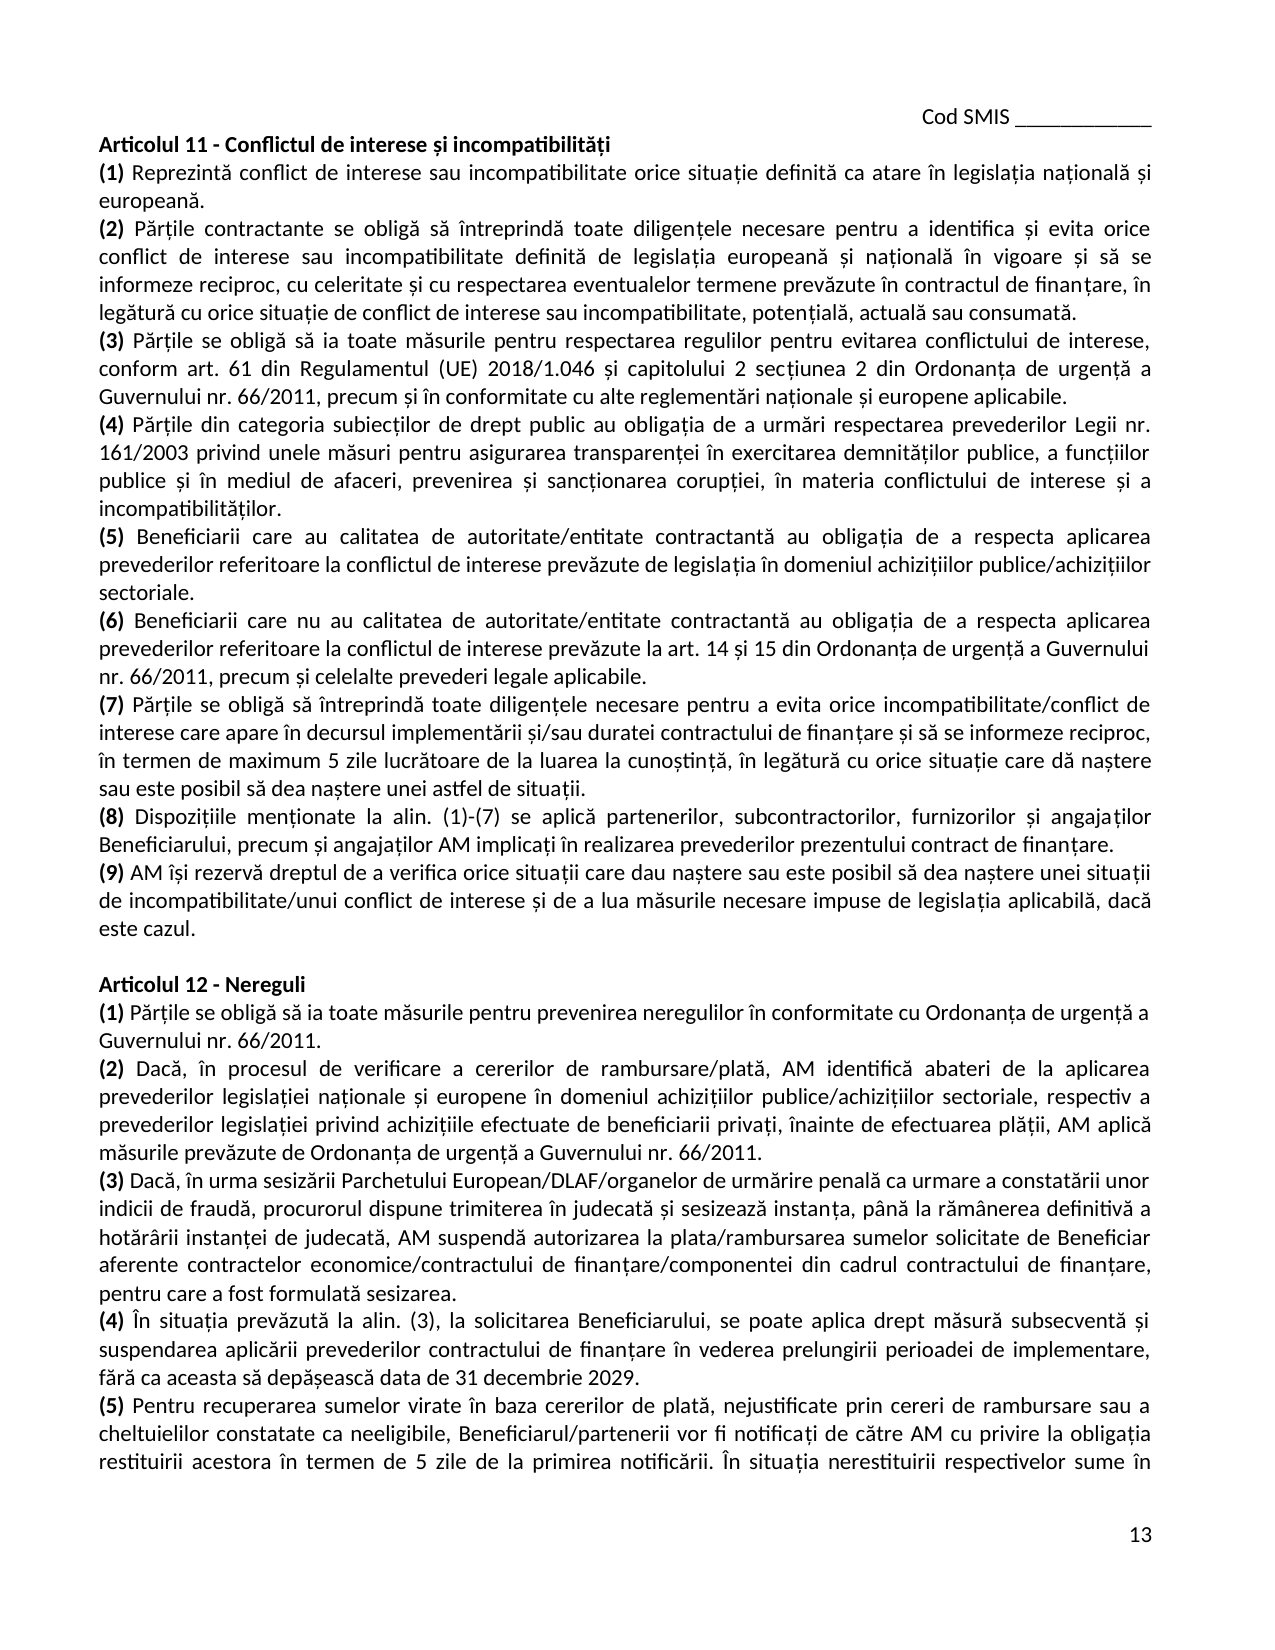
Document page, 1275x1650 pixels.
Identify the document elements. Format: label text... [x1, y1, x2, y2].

text (4) În situaţia prevăzută la alin. (3), la solicitarea Beneficiarului, se poate aplica drept măsură subsecventă şi suspendarea aplicării prevederilor contractului de finanţare în vederea prelungirii perioadei de implementare, fără ca aceasta să depăşească data de 31 decembrie 2029. [98, 1307, 1152, 1391]
text (1) Reprezintă conflict de interese sau incompatibilitate orice situaţie definită ca atare în legislaţia naţională şi europeană. [98, 158, 1152, 214]
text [98, 1391, 1152, 1475]
text (9) AM îşi rezervă dreptul de a verifica orice situaţii care dau naştere sau este posibil să dea naştere unei situaţii de incompatibilitate/unui conflict de interese şi de a lua măsurile necesare impuse de legislaţia aplicabilă, dacă este cazul. [98, 858, 1152, 942]
text (4) Părţile din categoria subiecţilor de drept public au obligaţia de a urmări respectarea prevederilor Legii nr. 161/2003 privind unele măsuri pentru asigurarea transparenței în exercitarea demnităților publice, a funcțiilor publice și în mediul de afaceri, prevenirea și sancționarea corupției, în materia conflictului de interese și a incompatibilităților. [98, 410, 1152, 522]
text (2) Părţile contractante se obligă să întreprindă toate diligenţele necesare pentru a identifica şi evita orice conflict de interese sau incompatibilitate definită de legislaţia europeană şi naţională în vigoare şi să se informeze reciproc, cu celeritate şi cu respectarea eventualelor termene prevăzute în contractul de finanţare, în legătură cu orice situaţie de conflict de interese sau incompatibilitate, potenţială, actuală sau consumată. [98, 214, 1152, 326]
text Articolul 12 - Nereguli [98, 970, 1152, 998]
text (1) Părțile se obligă să ia toate măsurile pentru prevenirea neregulilor în conformitate cu Ordonanța de urgență a Guvernului nr. 66/2011. [98, 998, 1152, 1054]
text (7) Părţile se obligă să întreprindă toate diligenţele necesare pentru a evita orice incompatibilitate/conflict de interese care apare în decursul implementării şi/sau duratei contractului de finanţare şi să se informeze reciproc, în termen de maximum 5 zile lucrătoare de la luarea la cunoştinţă, în legătură cu orice situaţie care dă naştere sau este posibil să dea naştere unei astfel de situaţii. [98, 690, 1152, 802]
text (5) Beneficiarii care au calitatea de autoritate/entitate contractantă au obligaţia de a respecta aplicarea prevederilor referitoare la conflictul de interese prevăzute de legislaţia în domeniul achiziţiilor publice/achiziţiilor sectoriale. [98, 522, 1152, 606]
text (3) Dacă, în urma sesizării Parchetului European/DLAF/organelor de urmărire penală ca urmare a constatării unor indicii de fraudă, procurorul dispune trimiterea în judecată şi sesizează instanţa, până la rămânerea definitivă a hotărârii instanţei de judecată, AM suspendă autorizarea la plata/rambursarea sumelor solicitate de Beneficiar aferente contractelor economice/contractului de finanţare/componentei din cadrul contractului de finanţare, pentru care a fost formulată sesizarea. [98, 1167, 1152, 1307]
text (6) Beneficiarii care nu au calitatea de autoritate/entitate contractantă au obligaţia de a respecta aplicarea prevederilor referitoare la conflictul de interese prevăzute la art. 14 şi 15 din Ordonanța de urgență a Guvernului nr. 66/2011, precum și celelalte prevederi legale aplicabile. [98, 606, 1152, 690]
text (8) Dispoziţiile menţionate la alin. (1)-(7) se aplică partenerilor, subcontractorilor, furnizorilor şi angajaţilor Beneficiarului, precum şi angajaţilor AM implicaţi în realizarea prevederilor prezentului contract de finanţare. [98, 802, 1152, 858]
text (3) Părţile se obligă să ia toate măsurile pentru respectarea regulilor pentru evitarea conflictului de interese, conform art. 61 din Regulamentul (UE) 2018/1.046 şi capitolului 2 secţiunea 2 din Ordonanţa de urgenţă a Guvernului nr. 66/2011, precum și în conformitate cu alte reglementări naționale și europene aplicabile. [98, 326, 1152, 410]
text Articolul 11 - Conflictul de interese şi incompatibilităţi [98, 130, 1152, 158]
text (2) Dacă, în procesul de verificare a cererilor de rambursare/plată, AM identifică abateri de la aplicarea prevederilor legislaţiei naţionale şi europene în domeniul achiziţiilor publice/achiziţiilor sectoriale, respectiv a prevederilor legislaţiei privind achiziţiile efectuate de beneficiarii privaţi, înainte de efectuarea plăţii, AM aplică măsurile prevăzute de Ordonanţa de urgenţă a Guvernului nr. 66/2011. [98, 1054, 1152, 1167]
